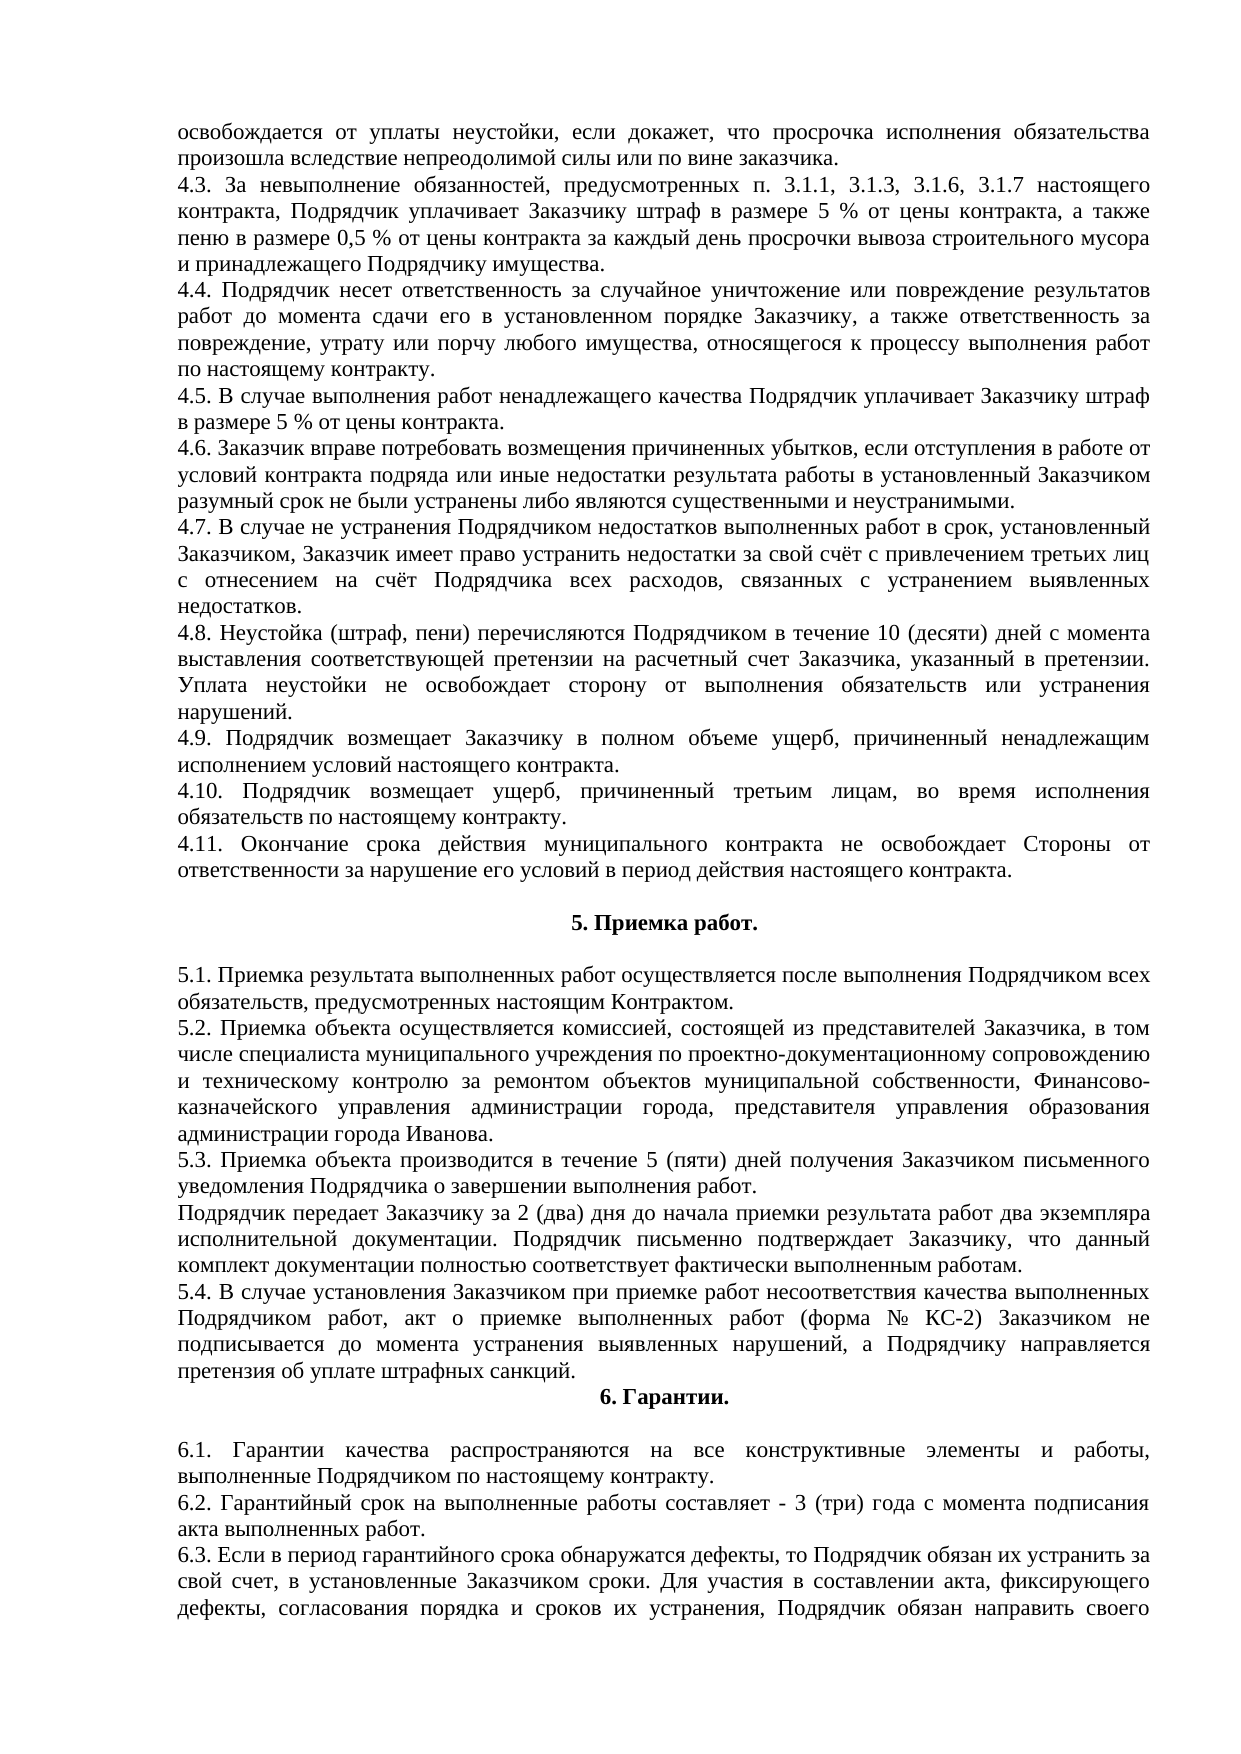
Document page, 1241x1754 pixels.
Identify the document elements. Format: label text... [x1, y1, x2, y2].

text 6. Гарантии. [177, 1383, 1152, 1409]
text 4.6. Заказчик вправе потребовать возмещения причиненных убытков, если отступления в работе от условий контракта подряда или иные недостатки результата работы в установленный Заказчиком разумный срок не были устранены либо являются существенными и неустранимыми. [177, 434, 1152, 513]
text 5.1. Приемка результата выполненных работ осуществляется после выполнения Подрядчиком всех обязательств, предусмотренных настоящим Контрактом. [177, 961, 1152, 1014]
text 4.10. Подрядчик возмещает ущерб, причиненный третьим лицам, во время исполнения обязательств по настоящему контракту. [177, 777, 1152, 830]
text 4.9. Подрядчик возмещает Заказчику в полном объеме ущерб, причиненный ненадлежащим исполнением условий настоящего контракта. [177, 724, 1152, 777]
text 5.4. В случае установления Заказчиком при приемке работ несоответствия качества выполненных Подрядчиком работ, акт о приемке выполненных работ (форма № КС-2) Заказчиком не подписывается до момента устранения выявленных нарушений, а Подрядчику направляется претензия об уплате штрафных санкций. [177, 1278, 1152, 1383]
text 4.3. За невыполнение обязанностей, предусмотренных п. 3.1.1, 3.1.3, 3.1.6, 3.1.7 настоящего контракта, Подрядчик уплачивает Заказчику штраф в размере 5 % от цены контракта, а также пеню в размере 0,5 % от цены контракта за каждый день просрочки вывоза строительного мусора и принадлежащего Подрядчику имущества. [177, 171, 1152, 276]
text 4.11. Окончание срока действия муниципального контракта не освобождает Стороны от ответственности за нарушение его условий в период действия настоящего контракта. [177, 830, 1152, 882]
text 5. Приемка работ. [177, 909, 1152, 935]
text 5.3. Приемка объекта производится в течение 5 (пяти) дней получения Заказчиком письменного уведомления Подрядчика о завершении выполнения работ. [177, 1146, 1152, 1199]
text 4.8. Неустойка (штраф, пени) перечисляются Подрядчиком в течение 10 (десяти) дней с момента выставления соответствующей претензии на расчетный счет Заказчика, указанный в претензии. Уплата неустойки не освобождает сторону от выполнения обязательств или устранения нарушений. [177, 619, 1152, 724]
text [177, 118, 1152, 171]
text Подрядчик передает Заказчику за 2 (два) дня до начала приемки результата работ два экземпляра исполнительной документации. Подрядчик письменно подтверждает Заказчику, что данный комплект документации полностью соответствует фактически выполненным работам. [177, 1199, 1152, 1278]
text 4.5. В случае выполнения работ ненадлежащего качества Подрядчик уплачивает Заказчику штраф в размере 5 % от цены контракта. [177, 382, 1152, 434]
text 6.2. Гарантийный срок на выполненные работы составляет - 3 (три) года с момента подписания акта выполненных работ. [177, 1488, 1152, 1541]
text 6.1. Гарантии качества распространяются на все конструктивные элементы и работы, выполненные Подрядчиком по настоящему контракту. [177, 1436, 1152, 1488]
text 4.4. Подрядчик несет ответственность за случайное уничтожение или повреждение результатов работ до момента сдачи его в установленном порядке Заказчику, а также ответственность за повреждение, утрату или порчу любого имущества, относящегося к процессу выполнения работ по настоящему контракту. [177, 276, 1152, 382]
text 5.2. Приемка объекта осуществляется комиссией, состоящей из представителей Заказчика, в том числе специалиста муниципального учреждения по проектно-документационному сопровождению и техническому контролю за ремонтом объектов муниципальной собственности, Финансово-казначейского управления администрации города, представителя управления образования администрации города Иванова. [177, 1014, 1152, 1146]
text 4.7. В случае не устранения Подрядчиком недостатков выполненных работ в срок, установленный Заказчиком, Заказчик имеет право устранить недостатки за свой счёт с привлечением третьих лиц с отнесением на счёт Подрядчика всех расходов, связанных с устранением выявленных недостатков. [177, 513, 1152, 619]
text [177, 1541, 1152, 1620]
